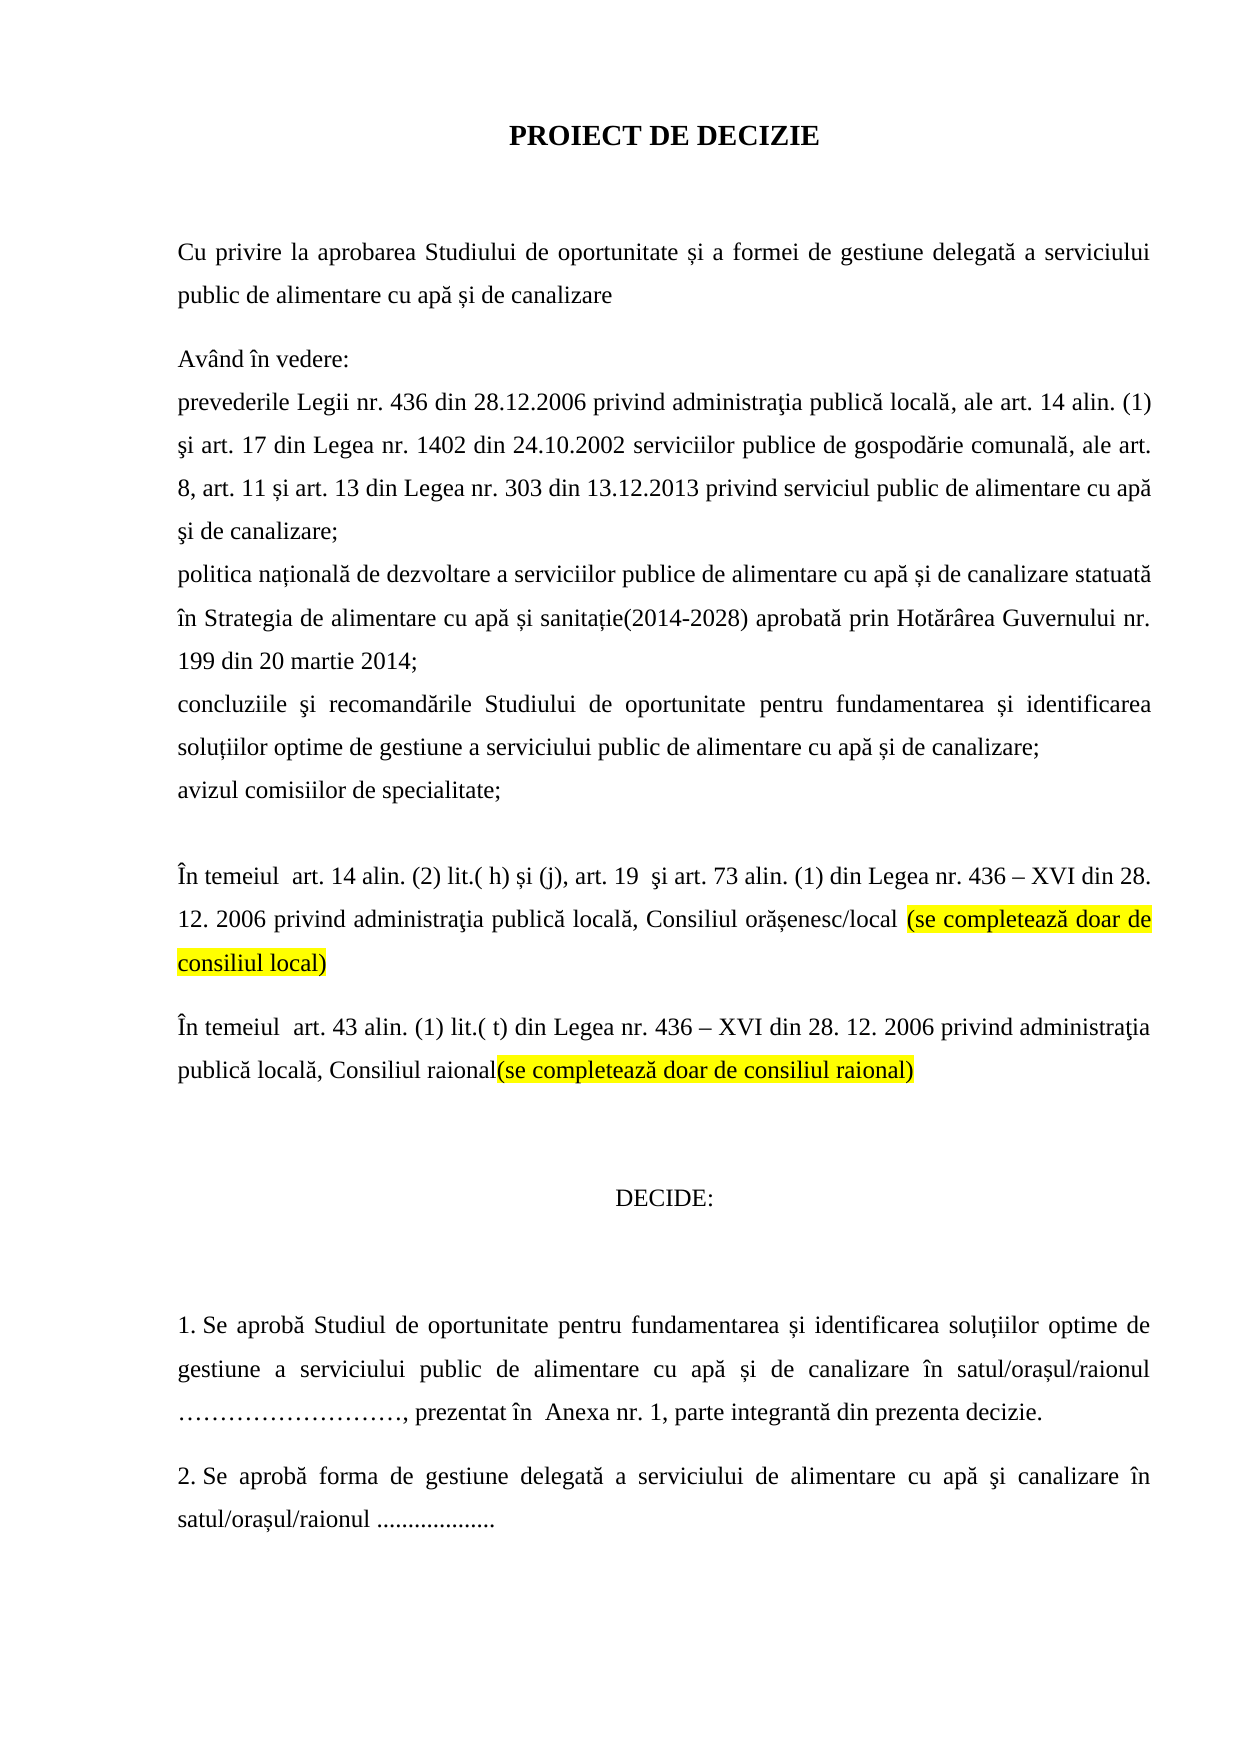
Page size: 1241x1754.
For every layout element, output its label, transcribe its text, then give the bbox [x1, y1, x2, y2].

text PROIECT DE DECIZIE [177, 118, 1152, 152]
text DECIDE: [177, 1183, 1152, 1211]
text În temeiul art. 14 alin. (2) lit.( h) și (j), art. 19 şi art. 73 alin. (1) din Legea nr. 436 – XVI din 28. 12. 2006 privind administraţia publică locală, Consiliul orășenesc/local (se completează doar de consiliul local) [177, 861, 1152, 976]
text Având în vedere: [177, 344, 1152, 373]
text 1. Se aprobă Studiul de oportunitate pentru fundamentarea și identificarea soluțiilor optime de gestiune a serviciului public de alimentare cu apă și de canalizare în satul/orașul/raionul ………………………, prezentat în Anexa nr. 1, parte integrantă din prezenta decizie. [177, 1311, 1152, 1426]
text 2. Se aprobă forma de gestiune delegată a serviciului de alimentare cu apă şi canalizare în satul/orașul/raionul ................... [177, 1461, 1152, 1533]
text Cu privire la aprobarea Studiului de oportunitate și a formei de gestiune delegată a serviciului public de alimentare cu apă și de canalizare [177, 237, 1152, 309]
text În temeiul art. 43 alin. (1) lit.( t) din Legea nr. 436 – XVI din 28. 12. 2006 privind administraţia publică locală, Consiliul raional(se completează doar de consiliul raional) [177, 1012, 1152, 1083]
text avizul comisiilor de specialitate; [177, 775, 1152, 804]
text concluziile şi recomandările Studiului de oportunitate pentru fundamentarea și identificarea soluțiilor optime de gestiune a serviciului public de alimentare cu apă și de canalizare; [177, 689, 1152, 761]
text prevederile Legii nr. 436 din 28.12.2006 privind administraţia publică locală, ale art. 14 alin. (1) şi art. 17 din Legea nr. 1402 din 24.10.2002 serviciilor publice de gospodărie comunală, ale art. 8, art. 11 și art. 13 din Legea nr. 303 din 13.12.2013 privind serviciul public de alimentare cu apă şi de canalizare; [177, 387, 1152, 545]
text politica națională de dezvoltare a serviciilor publice de alimentare cu apă și de canalizare statuată în Strategia de alimentare cu apă și sanitație(2014-2028) aprobată prin Hotărârea Guvernului nr. 199 din 20 martie 2014; [177, 559, 1152, 674]
